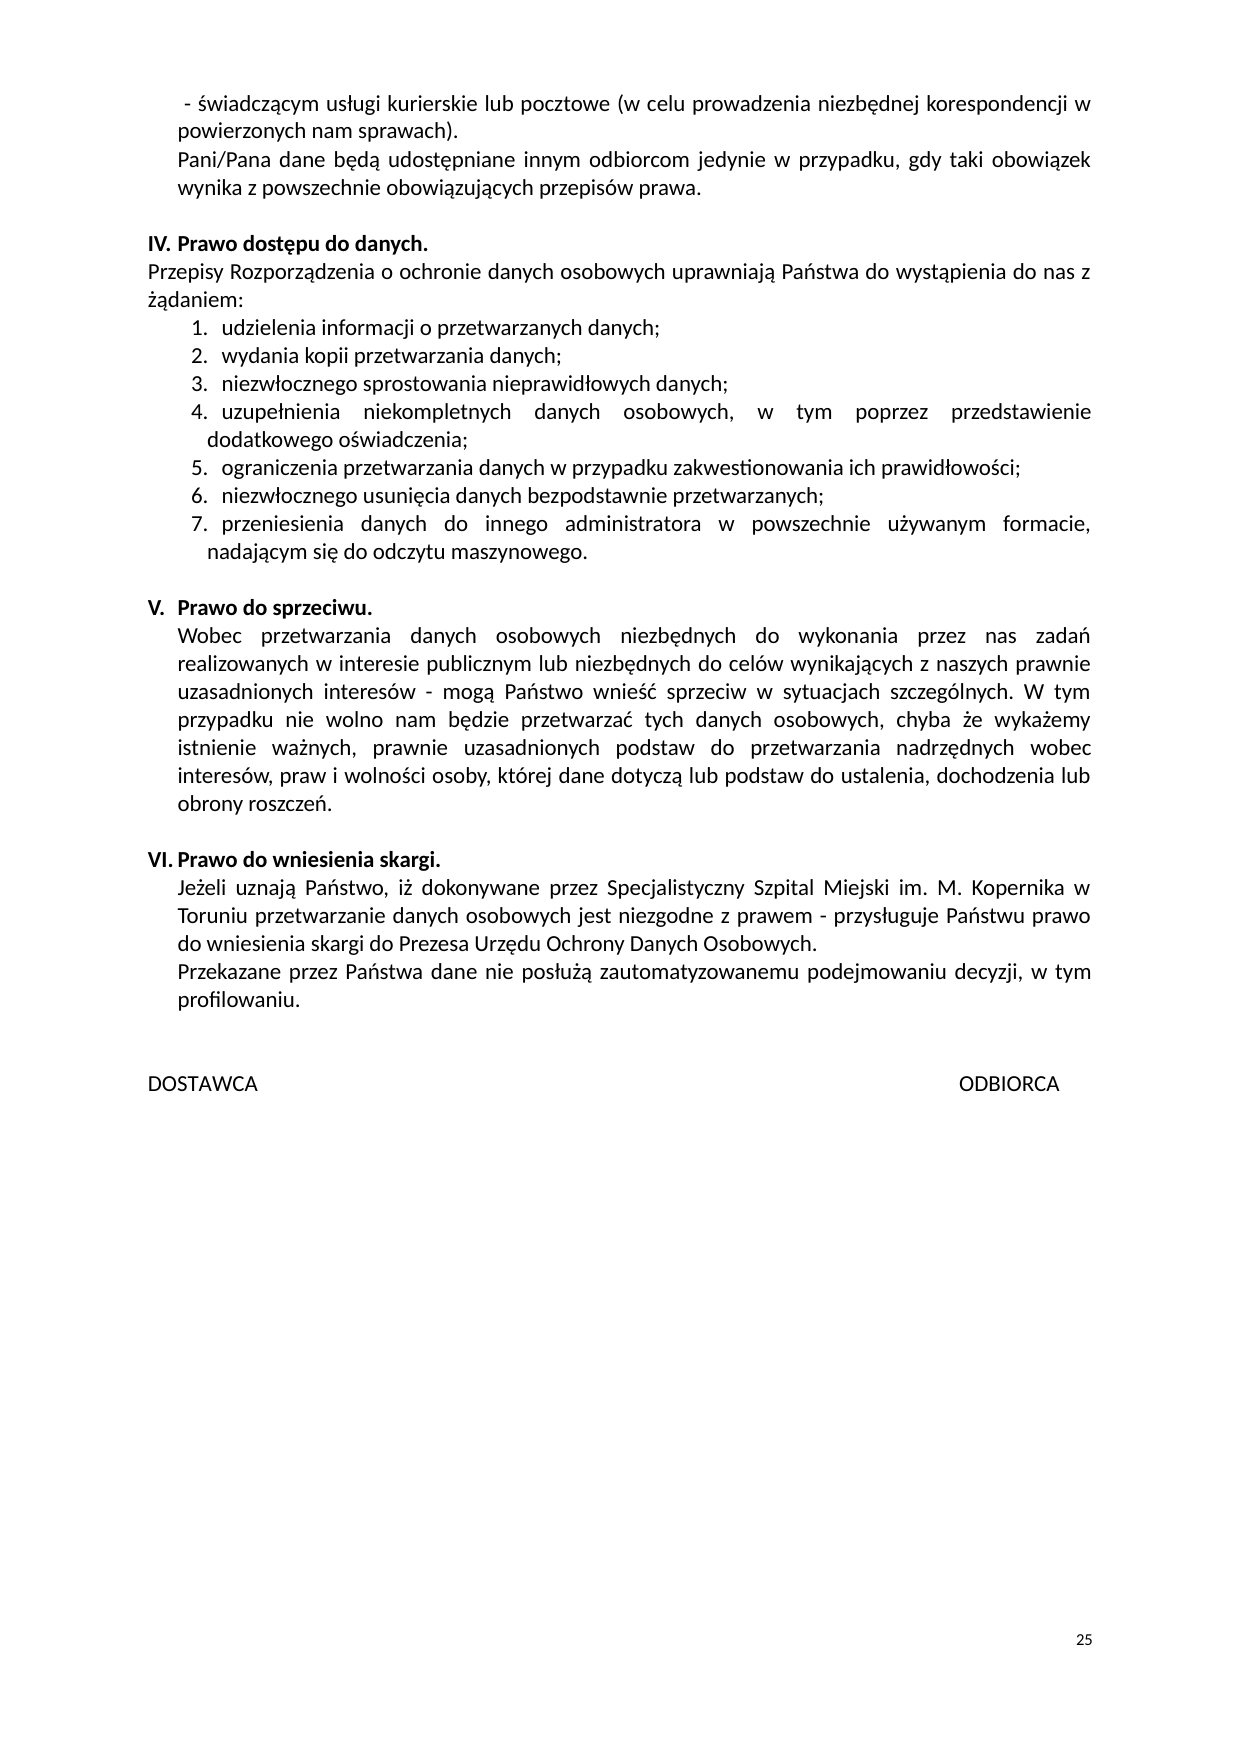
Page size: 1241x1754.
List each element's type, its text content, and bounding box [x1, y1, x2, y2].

text Pani/Pana dane będą udostępniane innym odbiorcom jedynie w przypadku, gdy taki obowiązek wynika z powszechnie obowiązujących przepisów prawa. [177, 145, 1092, 201]
text Przepisy Rozporządzenia o ochronie danych osobowych uprawniają Państwa do wystąpienia do nas z żądaniem: [148, 257, 1092, 313]
list wydania kopii przetwarzania danych; [191, 341, 1092, 369]
list Prawo dostępu do danych. [148, 229, 1092, 257]
text Przekazane przez Państwa dane nie posłużą zautomatyzowanemu podejmowaniu decyzji, w tym profilowaniu. [177, 957, 1092, 1013]
text Jeżeli uznają Państwo, iż dokonywane przez Specjalistyczny Szpital Miejski im. M. Kopernika w Toruniu przetwarzanie danych osobowych jest niezgodne z prawem - przysługuje Państwu prawo do wniesienia skargi do Prezesa Urzędu Ochrony Danych Osobowych. [177, 873, 1092, 957]
list Prawo do sprzeciwu. [148, 593, 1092, 621]
list niezwłocznego sprostowania nieprawidłowych danych; [191, 369, 1092, 397]
list ograniczenia przetwarzania danych w przypadku zakwestionowania ich prawidłowości; [191, 453, 1092, 481]
list uzupełnienia niekompletnych danych osobowych, w tym poprzez przedstawienie dodatkowego oświadczenia; [191, 397, 1092, 453]
text - świadczącym usługi kurierskie lub pocztowe (w celu prowadzenia niezbędnej korespondencji w powierzonych nam sprawach). [177, 89, 1092, 145]
list Prawo do wniesienia skargi. [148, 845, 1092, 873]
list udzielenia informacji o przetwarzanych danych; [191, 313, 1092, 341]
list niezwłocznego usunięcia danych bezpodstawnie przetwarzanych; [191, 481, 1092, 509]
list przeniesienia danych do innego administratora w powszechnie używanym formacie, nadającym się do odczytu maszynowego. [191, 509, 1092, 565]
text DOSTAWCA ODBIORCA [148, 1069, 1092, 1097]
text Wobec przetwarzania danych osobowych niezbędnych do wykonania przez nas zadań realizowanych w interesie publicznym lub niezbędnych do celów wynikających z naszych prawnie uzasadnionych interesów - mogą Państwo wnieść sprzeciw w sytuacjach szczególnych. W tym przypadku nie wolno nam będzie przetwarzać tych danych osobowych, chyba że wykażemy istnienie ważnych, prawnie uzasadnionych podstaw do przetwarzania nadrzędnych wobec interesów, praw i wolności osoby, której dane dotyczą lub podstaw do ustalenia, dochodzenia lub obrony roszczeń. [177, 621, 1092, 817]
